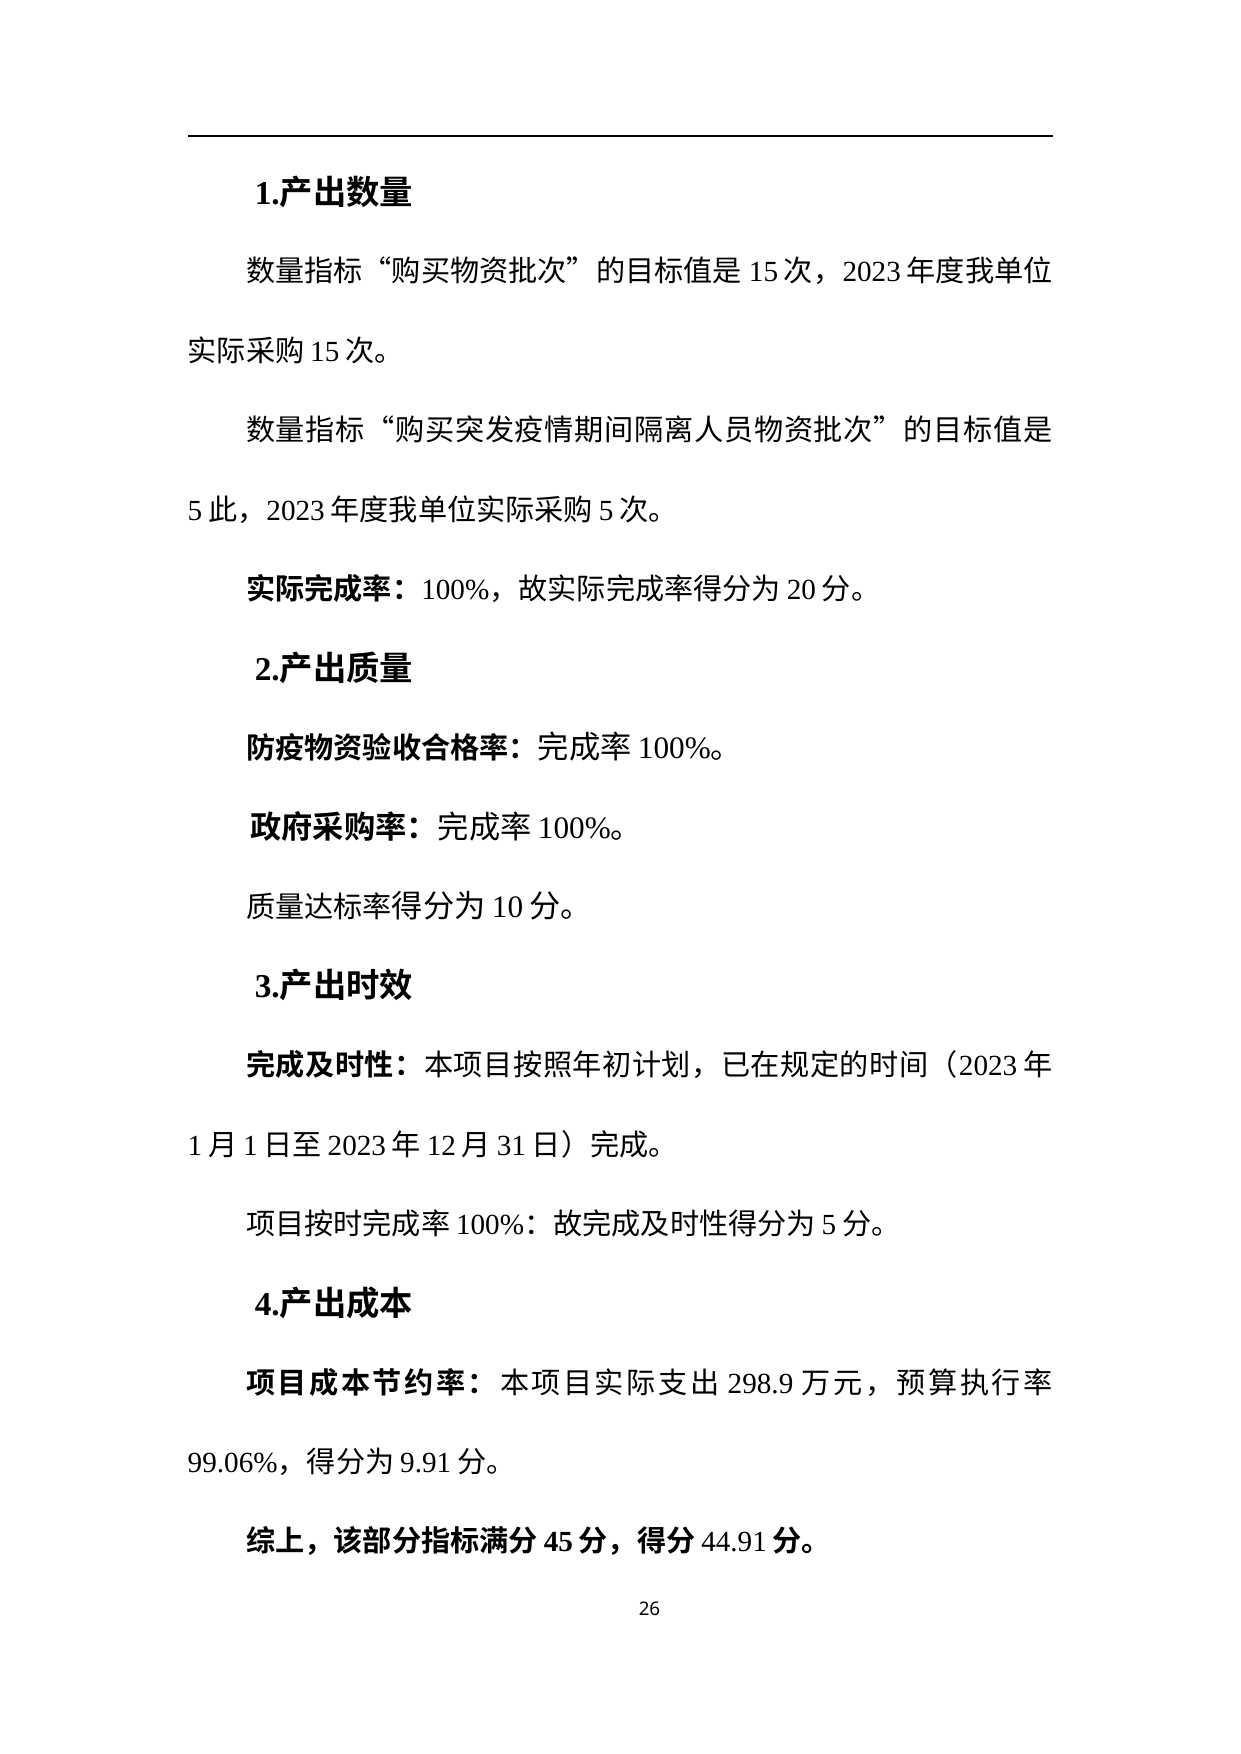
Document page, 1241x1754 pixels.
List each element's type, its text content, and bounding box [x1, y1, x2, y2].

text 项目按时完成率100%：故完成及时性得分为5分。 [187, 1182, 1053, 1261]
text 政府采购率：完成率100%。 [187, 785, 1053, 864]
text 数量指标“购买物资批次”的目标值是15次，2023年度我单位实际采购15次。 [187, 229, 1053, 388]
text 综上，该部分指标满分45分，得分44.91分。 [187, 1499, 1053, 1579]
text 实际完成率：100%，故实际完成率得分为20分。 [187, 547, 1053, 626]
text 项目成本节约率：本项目实际支出298.9万元，预算执行率99.06%，得分为9.91分。 [187, 1341, 1053, 1499]
text 完成及时性：本项目按照年初计划，已在规定的时间（2023年1月1日至2023年12月31日）完成。 [187, 1023, 1053, 1182]
text 防疫物资验收合格率：完成率100%。 [187, 706, 1053, 785]
subtitle 4.产出成本 [187, 1261, 1053, 1341]
subtitle 2.产出质量 [187, 626, 1053, 706]
text 数量指标“购买突发疫情期间隔离人员物资批次”的目标值是5此，2023年度我单位实际采购5次。 [187, 388, 1053, 547]
subtitle 1.产出数量 [187, 150, 1053, 229]
subtitle 3.产出时效 [187, 944, 1053, 1023]
text 质量达标率得分为10分。 [187, 864, 1053, 944]
